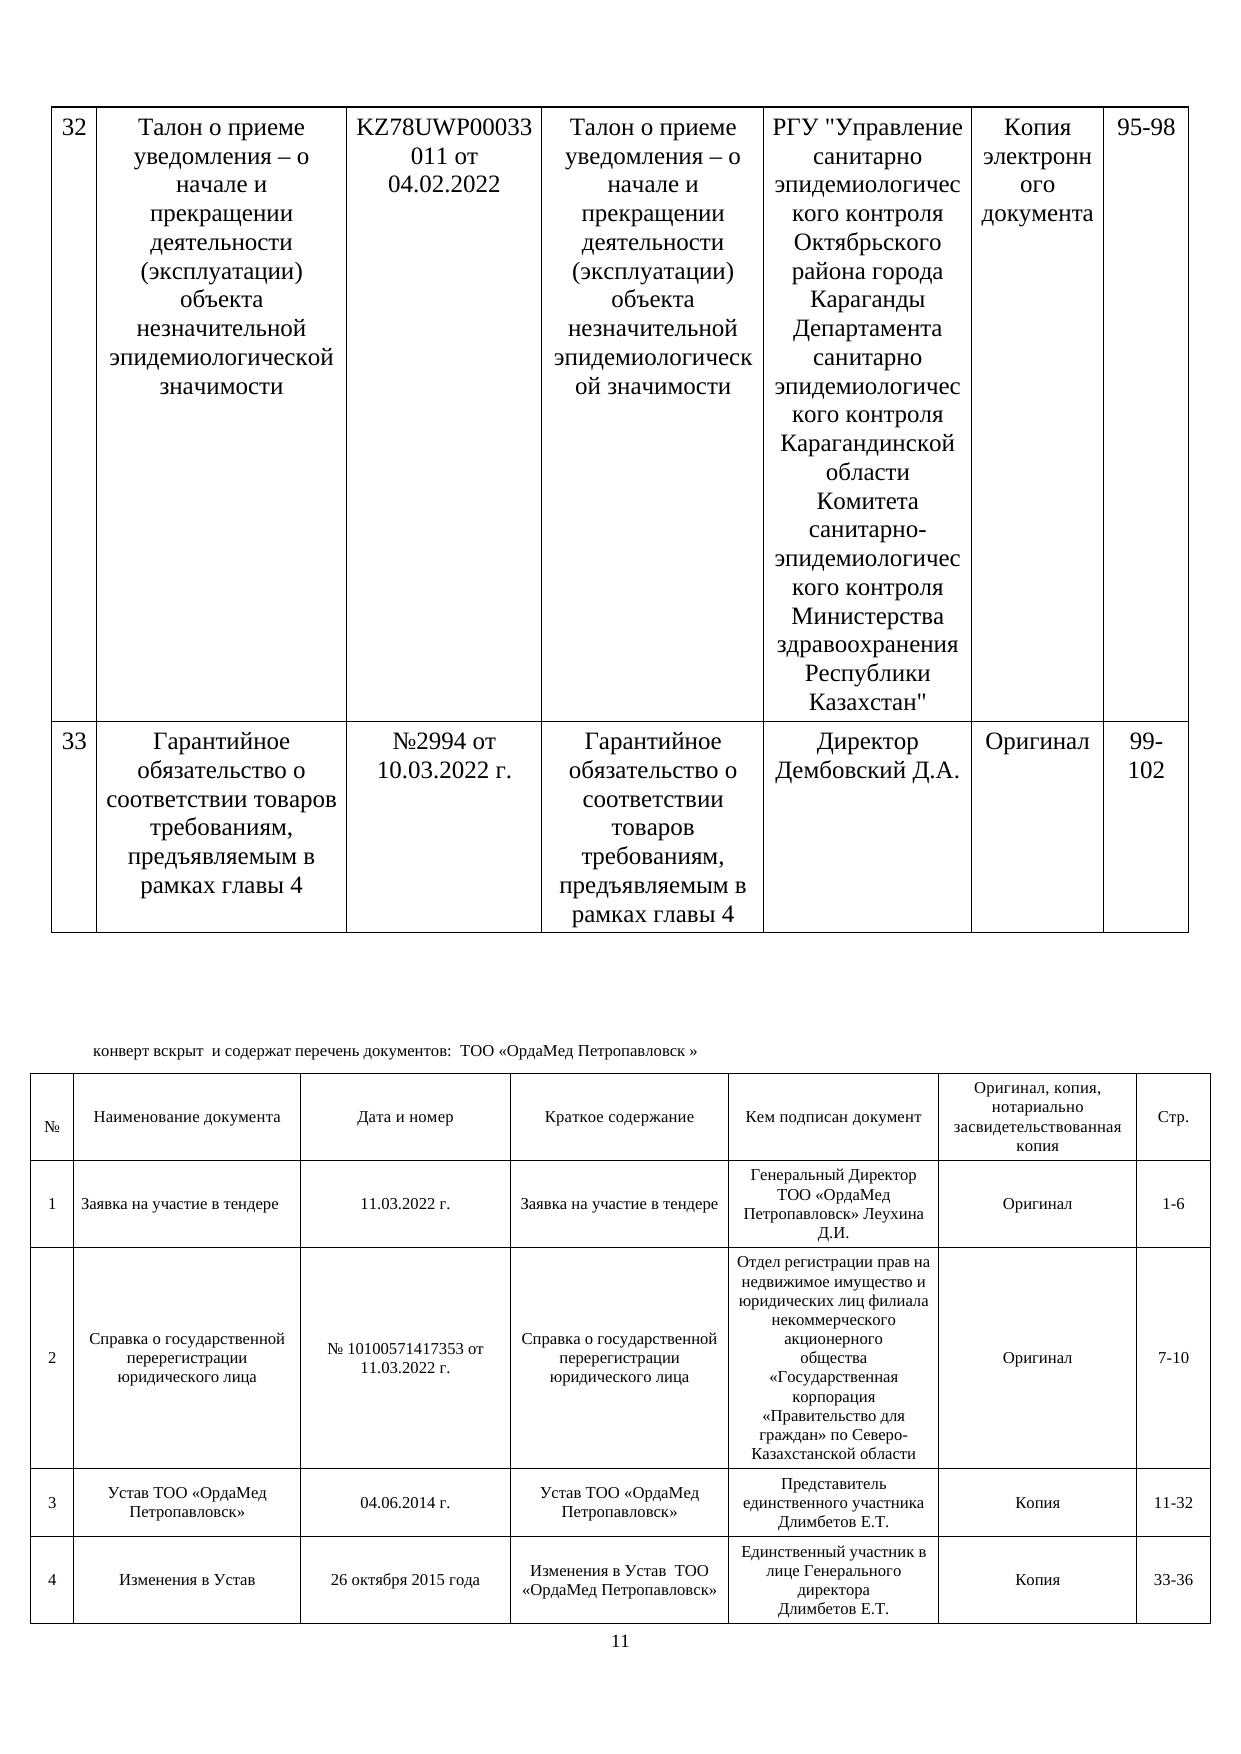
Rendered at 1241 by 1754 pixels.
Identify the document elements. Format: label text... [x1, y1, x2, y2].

table_cell 32 [52, 108, 96, 721]
table_cell KZ78UWP00033011 от 04.02.2022 [347, 108, 541, 721]
table_cell Справка о государственной перерегистрации юридического лица [511, 1248, 728, 1468]
text конверт вскрыт и содержат перечень документов: ТОО «ОрдаМед Петропавловск » [89, 1041, 1152, 1060]
table_cell Единственный участник в лице Генерального директора Длимбетов Е.Т. [729, 1537, 938, 1623]
table_cell 3 [31, 1469, 73, 1536]
table_cell 1-6 [1137, 1161, 1210, 1247]
table_cell Талон о приеме уведомления – о начале и прекращении деятельности (эксплуатации) объекта незначительной эпидемиологической значимости [97, 108, 346, 721]
table_header Стр. [1137, 1074, 1210, 1159]
table_cell Представитель единственного участника Длимбетов Е.Т. [729, 1469, 938, 1536]
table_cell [511, 1537, 728, 1623]
table_header Кем подписан документ [729, 1074, 938, 1159]
table_cell №2994 от 10.03.2022 г. [347, 722, 541, 932]
table_cell 7-10 [1137, 1248, 1210, 1468]
table_cell 04.06.2014 г. [301, 1469, 510, 1536]
table_cell Заявка на участие в тендере [74, 1161, 300, 1247]
table_cell Отдел регистрации прав на недвижимое имущество и юридических лиц филиала некоммерческого акционерного общества «Государственная корпорация «Правительство для граждан» по Северо-Казахстанской области [729, 1248, 938, 1468]
table_cell 1 [31, 1161, 73, 1247]
table_cell Устав ТОО «ОрдаМед Петропавловск» [511, 1469, 728, 1536]
table_cell Заявка на участие в тендере [511, 1161, 728, 1247]
table_cell 2 [31, 1248, 73, 1468]
table_header Оригинал, копия, нотариально засвидетельствованная копия [939, 1074, 1136, 1159]
table_cell Оригинал [939, 1161, 1136, 1247]
table_cell Оригинал [972, 722, 1103, 932]
table_cell Директор Дембовский Д.А. [764, 722, 971, 932]
table_cell Изменения в Устав [74, 1537, 300, 1623]
table_cell Гарантийное обязательство о соответствии товаров требованиям, предъявляемым в рамках главы 4 [97, 722, 346, 932]
table_cell Устав ТОО «ОрдаМед Петропавловск» [74, 1469, 300, 1536]
table_cell 33 [52, 722, 96, 932]
table_cell № 10100571417353 от 11.03.2022 г. [301, 1248, 510, 1468]
table_cell Талон о приеме уведомления – о начале и прекращении деятельности (эксплуатации) объекта незначительной эпидемиологической значимости [542, 108, 763, 721]
table_cell 99-102 [1104, 722, 1188, 932]
table_cell 26 октября 2015 года [301, 1537, 510, 1623]
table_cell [972, 108, 1103, 721]
table_cell 4 [31, 1537, 73, 1623]
table_header Наименование документа [74, 1074, 300, 1159]
table_cell РГУ "Управление санитарно эпидемиологического контроля Октябрьского района города Караганды Департамента санитарно эпидемиологического контроля Карагандинской области Комитета санитарно-эпидемиологического контроля Министерства здравоохранения Республики Казахстан" [764, 108, 971, 721]
table_cell 11-32 [1137, 1469, 1210, 1536]
table_header Дата и номер [301, 1074, 510, 1159]
table_header Краткое содержание [511, 1074, 728, 1159]
table_header № [31, 1074, 73, 1159]
table_cell 95-98 [1104, 108, 1188, 721]
table_cell Копия [939, 1469, 1136, 1536]
table_cell 11.03.2022 г. [301, 1161, 510, 1247]
table_cell Гарантийное обязательство о соответствии товаров требованиям, предъявляемым в рамках главы 4 [542, 722, 763, 932]
table_cell Копия [939, 1537, 1136, 1623]
table_cell 33-36 [1137, 1537, 1210, 1623]
table_cell Оригинал [939, 1248, 1136, 1468]
table_cell Генеральный Директор ТОО «ОрдаМед Петропавловск» Леухина Д.И. [729, 1161, 938, 1247]
table_cell Справка о государственной перерегистрации юридического лица [74, 1248, 300, 1468]
